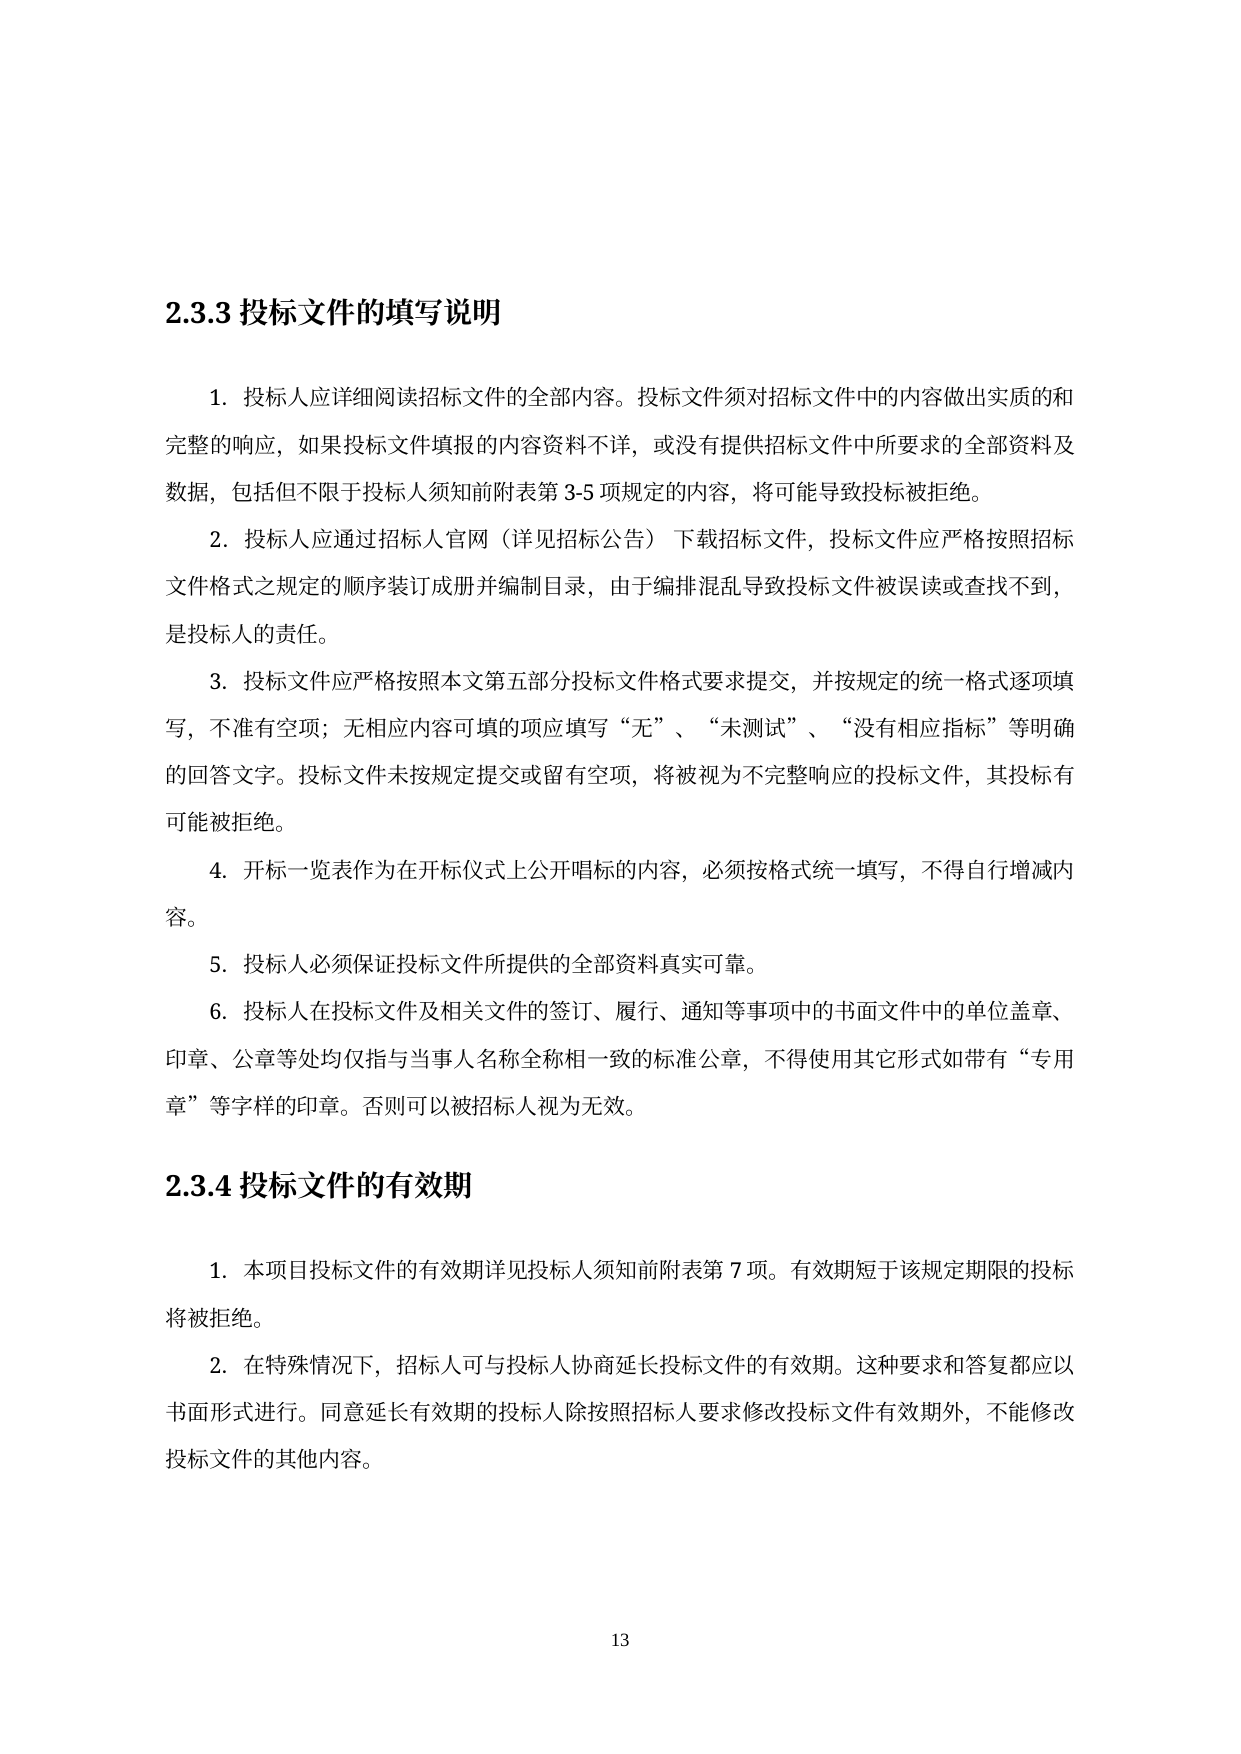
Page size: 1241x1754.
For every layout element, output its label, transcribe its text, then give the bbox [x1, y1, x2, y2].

text 2．在特殊情况下，招标人可与投标人协商延长投标文件的有效期。这种要求和答复都应以书面形式进行。同意延长有效期的投标人除按照招标人要求修改投标文件有效期外，不能修改投标文件的其他内容。 [165, 1348, 1075, 1474]
text 2．投标人应通过招标人官网（详见招标公告） 下载招标文件，投标文件应严格按照招标文件格式之规定的顺序装订成册并编制目录，由于编排混乱导致投标文件被误读或查找不到，是投标人的责任。 [165, 522, 1075, 648]
subtitle 2.3.4 投标文件的有效期 [165, 1163, 1075, 1205]
subtitle 2.3.3 投标文件的填写说明 [165, 290, 1075, 332]
text 1．投标人应详细阅读招标文件的全部内容。投标文件须对招标文件中的内容做出实质的和完整的响应，如果投标文件填报的内容资料不详，或没有提供招标文件中所要求的全部资料及数据，包括但不限于投标人须知前附表第3-5项规定的内容，将可能导致投标被拒绝。 [165, 381, 1075, 507]
text 3．投标文件应严格按照本文第五部分投标文件格式要求提交，并按规定的统一格式逐项填写，不准有空项；无相应内容可填的项应填写“无”、“未测试”、“没有相应指标”等明确的回答文字。投标文件未按规定提交或留有空项，将被视为不完整响应的投标文件，其投标有可能被拒绝。 [165, 664, 1075, 837]
text 5．投标人必须保证投标文件所提供的全部资料真实可靠。 [165, 947, 1075, 979]
text 6．投标人在投标文件及相关文件的签订、履行、通知等事项中的书面文件中的单位盖章、印章、公章等处均仅指与当事人名称全称相一致的标准公章，不得使用其它形式如带有“专用章”等字样的印章。否则可以被招标人视为无效。 [165, 994, 1075, 1121]
text 4．开标一览表作为在开标仪式上公开唱标的内容，必须按格式统一填写，不得自行增减内容。 [165, 853, 1075, 932]
text 1．本项目投标文件的有效期详见投标人须知前附表第7项。有效期短于该规定期限的投标将被拒绝。 [165, 1253, 1075, 1332]
